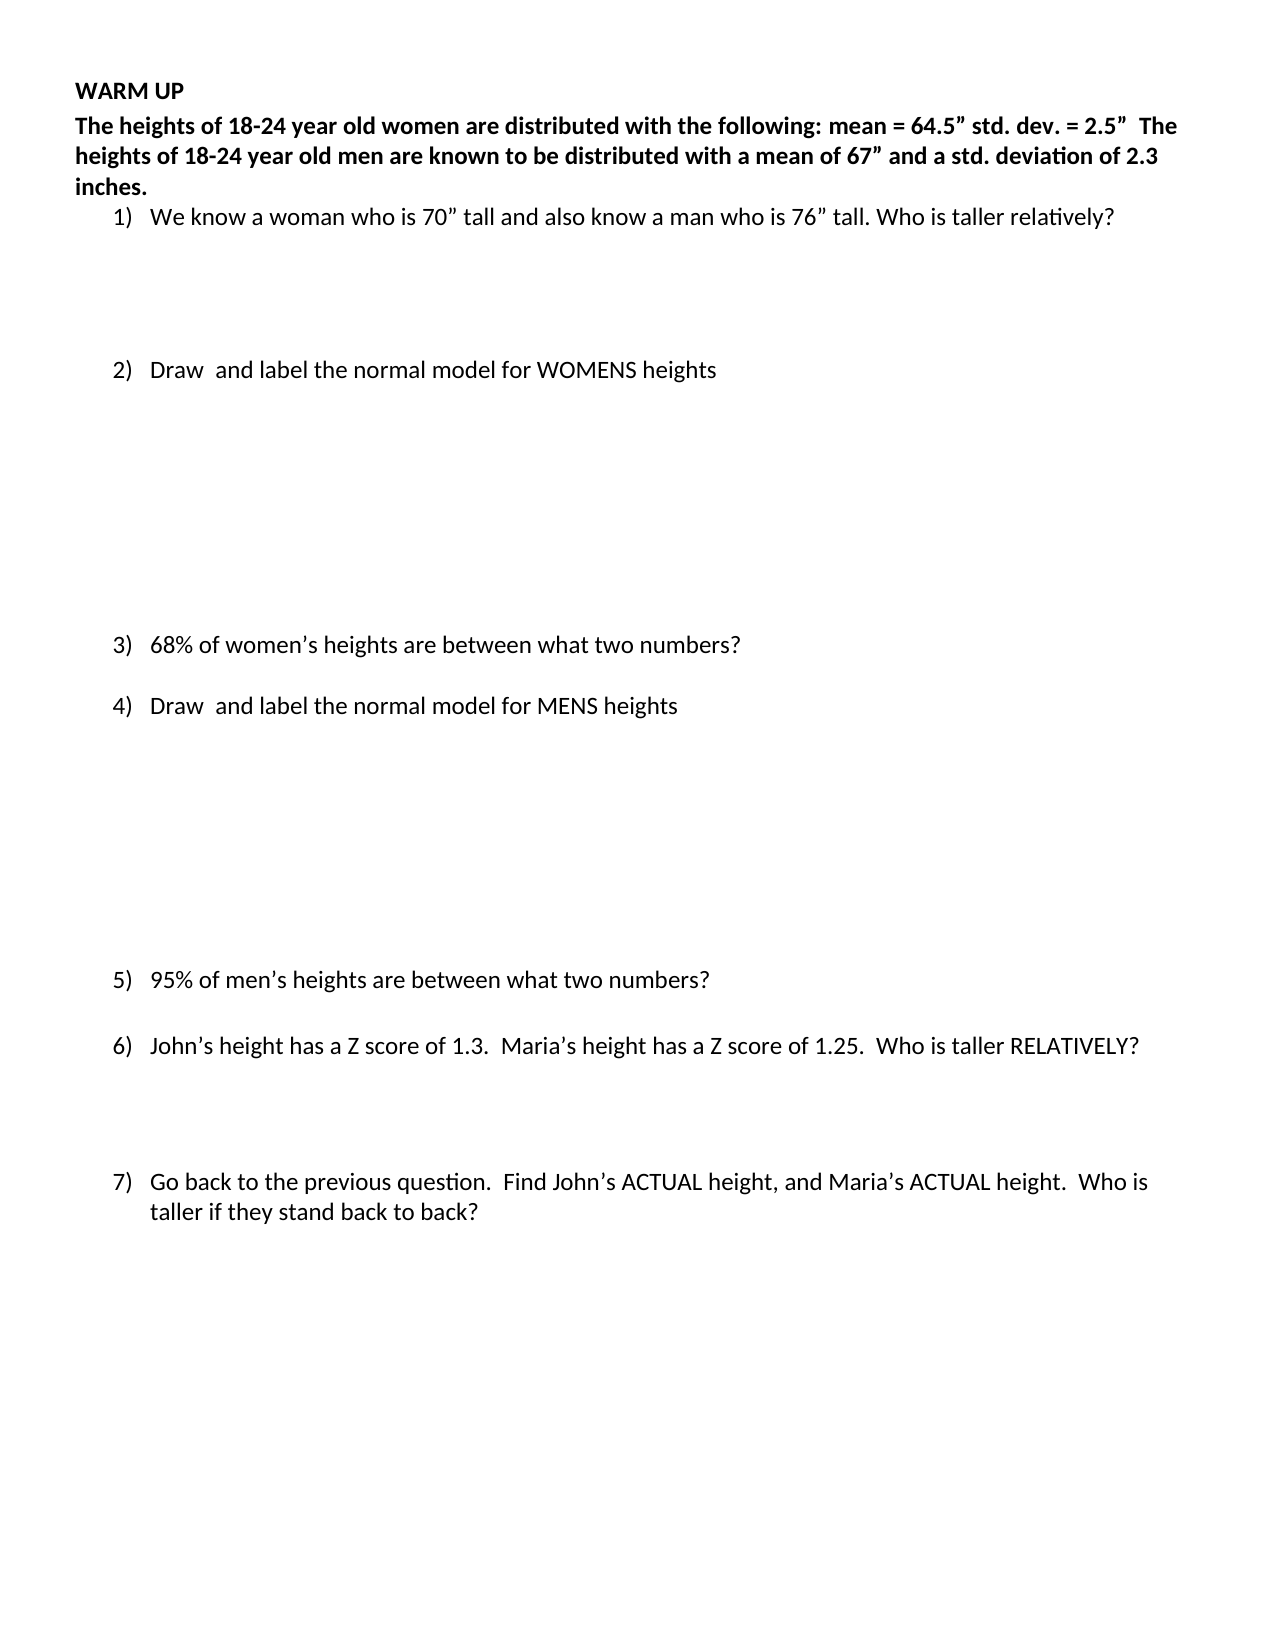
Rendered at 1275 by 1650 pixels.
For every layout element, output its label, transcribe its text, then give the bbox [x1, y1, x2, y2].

text WARM UP [75, 75, 1200, 106]
list Go back to the previous question. Find John’s ACTUAL height, and Maria’s ACTUAL height. Who is taller if they stand back to back? [112, 1166, 1200, 1227]
list John’s height has a Z score of 1.3. Maria’s height has a Z score of 1.25. Who is taller RELATIVELY? [112, 1030, 1200, 1061]
list 68% of women’s heights are between what two numbers? [112, 629, 1200, 659]
text The heights of 18-24 year old women are distributed with the following: mean = 64.5” std. dev. = 2.5” The heights of 18-24 year old men are known to be distributed with a mean of 67” and a std. deviation of 2.3 inches. [75, 110, 1200, 202]
list Draw and label the normal model for MENS heights [112, 690, 1200, 720]
list Draw and label the normal model for WOMENS heights [112, 354, 1200, 385]
list 95% of men’s heights are between what two numbers? [112, 964, 1200, 995]
list We know a woman who is 70” tall and also know a man who is 76” tall. Who is taller relatively? [112, 202, 1200, 232]
